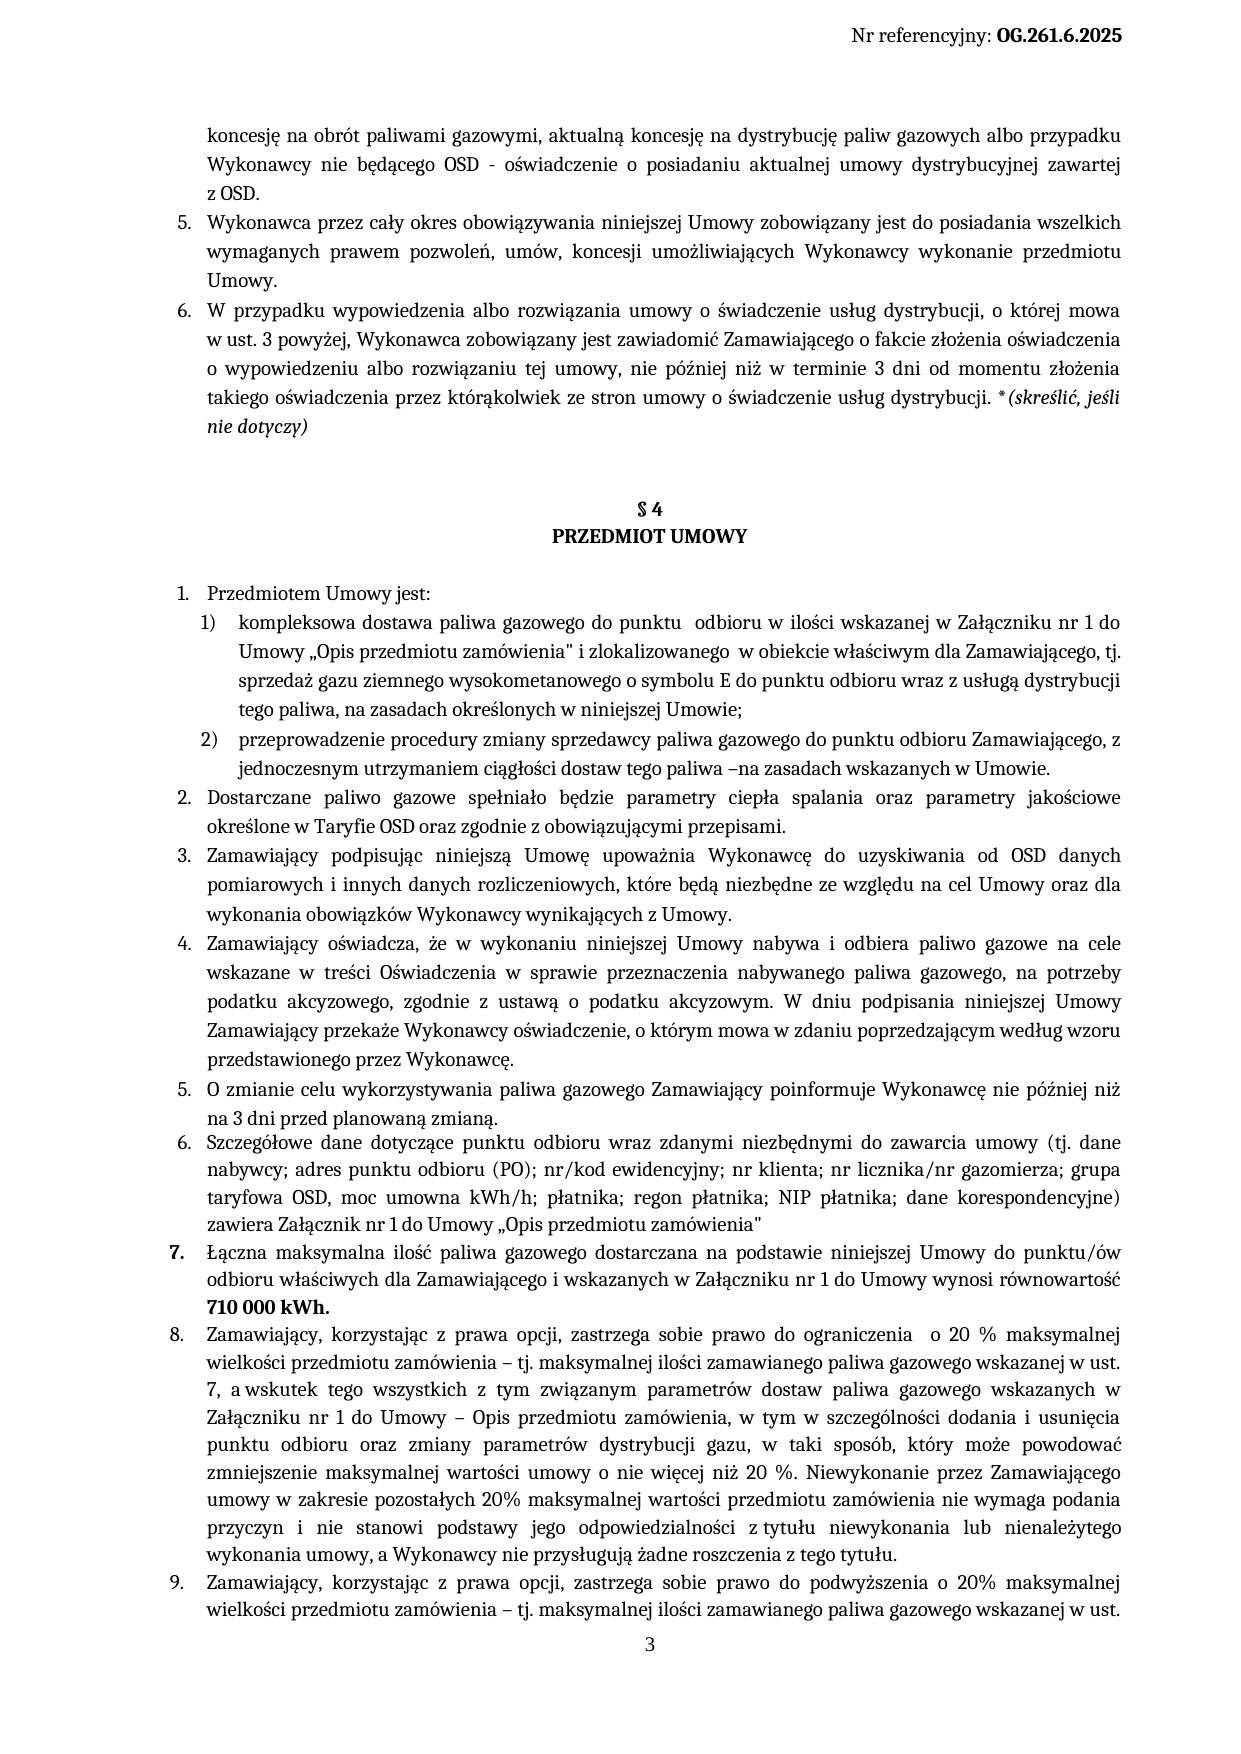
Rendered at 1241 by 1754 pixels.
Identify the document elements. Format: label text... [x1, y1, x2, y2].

list Wykonawca przez cały okres obowiązywania niniejszej Umowy zobowiązany jest do posiadania wszelkich wymaganych prawem pozwoleń, umów, koncesji umożliwiających Wykonawcy wykonanie przedmiotu Umowy. [177, 206, 1122, 293]
list przeprowadzenie procedury zmiany sprzedawcy paliwa gazowego do punktu odbioru Zamawiającego, z jednoczesnym utrzymaniem ciągłości dostaw tego paliwa –na zasadach wskazanych w Umowie. [201, 722, 1122, 780]
list Zamawiający podpisując niniejszą Umowę upoważnia Wykonawcę do uzyskiwania od OSD danych pomiarowych i innych danych rozliczeniowych, które będą niezbędne ze względu na cel Umowy oraz dla wykonania obowiązków Wykonawcy wynikających z Umowy. [177, 839, 1122, 926]
list kompleksowa dostawa paliwa gazowego do punktu odbioru w ilości wskazanej w Załączniku nr 1 do Umowy „Opis przedmiotu zamówienia" i zlokalizowanego w obiekcie właściwym dla Zamawiającego, tj. sprzedaż gazu ziemnego wysokometanowego o symbolu E do punktu odbioru wraz z usługą dystrybucji tego paliwa, na zasadach określonych w niniejszej Umowie; [201, 605, 1122, 722]
list Zamawiający, korzystając z prawa opcji, zastrzega sobie prawo do ograniczenia o 20 % maksymalnej wielkości przedmiotu zamówienia – tj. maksymalnej ilości zamawianego paliwa gazowego wskazanej w ust. 7, a wskutek tego wszystkich z tym związanym parametrów dostaw paliwa gazowego wskazanych w Załączniku nr 1 do Umowy – Opis przedmiotu zamówienia, w tym w szczególności dodania i usunięcia punktu odbioru oraz zmiany parametrów dystrybucji gazu, w taki sposób, który może powodować zmniejszenie maksymalnej wartości umowy o nie więcej niż 20 %. Niewykonanie przez Zamawiającego umowy w zakresie pozostałych 20% maksymalnej wartości przedmiotu zamówienia nie wymaga podania przyczyn i nie stanowi podstawy jego odpowiedzialności z tytułu niewykonania lub nienależytego wykonania umowy, a Wykonawcy nie przysługują żadne roszczenia z tego tytułu. [169, 1323, 1122, 1567]
list Przedmiotem Umowy jest: [177, 576, 1122, 605]
list W przypadku wypowiedzenia albo rozwiązania umowy o świadczenie usług dystrybucji, o której mowa w ust. 3 powyżej, Wykonawca zobowiązany jest zawiadomić Zamawiającego o fakcie złożenia oświadczenia o wypowiedzeniu albo rozwiązaniu tej umowy, nie później niż w terminie 3 dni od momentu złożenia takiego oświadczenia przez którąkolwiek ze stron umowy o świadczenie usług dystrybucji. *(skreślić, jeśli nie dotyczy) [177, 293, 1122, 439]
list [169, 1570, 1122, 1622]
subtitle § 4 [177, 497, 1122, 521]
list O zmianie celu wykorzystywania paliwa gazowego Zamawiający poinformuje Wykonawcę nie później niż na 3 dni przed planowaną zmianą. [177, 1072, 1122, 1130]
subtitle PRZEDMIOT UMOWY [177, 525, 1122, 549]
list Łączna maksymalna ilość paliwa gazowego dostarczana na podstawie niniejszej Umowy do punktu/ów odbioru właściwych dla Zamawiającego i wskazanych w Załączniku nr 1 do Umowy wynosi równowartość 710 000 kWh. [169, 1240, 1122, 1319]
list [177, 118, 1122, 206]
list Dostarczane paliwo gazowe spełniało będzie parametry ciepła spalania oraz parametry jakościowe określone w Taryfie OSD oraz zgodnie z obowiązującymi przepisami. [177, 780, 1122, 839]
list Szczegółowe dane dotyczące punktu odbioru wraz zdanymi niezbędnymi do zawarcia umowy (tj. dane nabywcy; adres punktu odbioru (PO); nr/kod ewidencyjny; nr klienta; nr licznika/nr gazomierza; grupa taryfowa OSD, moc umowna kWh/h; płatnika; regon płatnika; NIP płatnika; dane korespondencyjne) zawiera Załącznik nr 1 do Umowy „Opis przedmiotu zamówienia" [177, 1130, 1122, 1237]
list Zamawiający oświadcza, że w wykonaniu niniejszej Umowy nabywa i odbiera paliwo gazowe na cele wskazane w treści Oświadczenia w sprawie przeznaczenia nabywanego paliwa gazowego, na potrzeby podatku akcyzowego, zgodnie z ustawą o podatku akcyzowym. W dniu podpisania niniejszej Umowy Zamawiający przekaże Wykonawcy oświadczenie, o którym mowa w zdaniu poprzedzającym według wzoru przedstawionego przez Wykonawcę. [177, 926, 1122, 1072]
